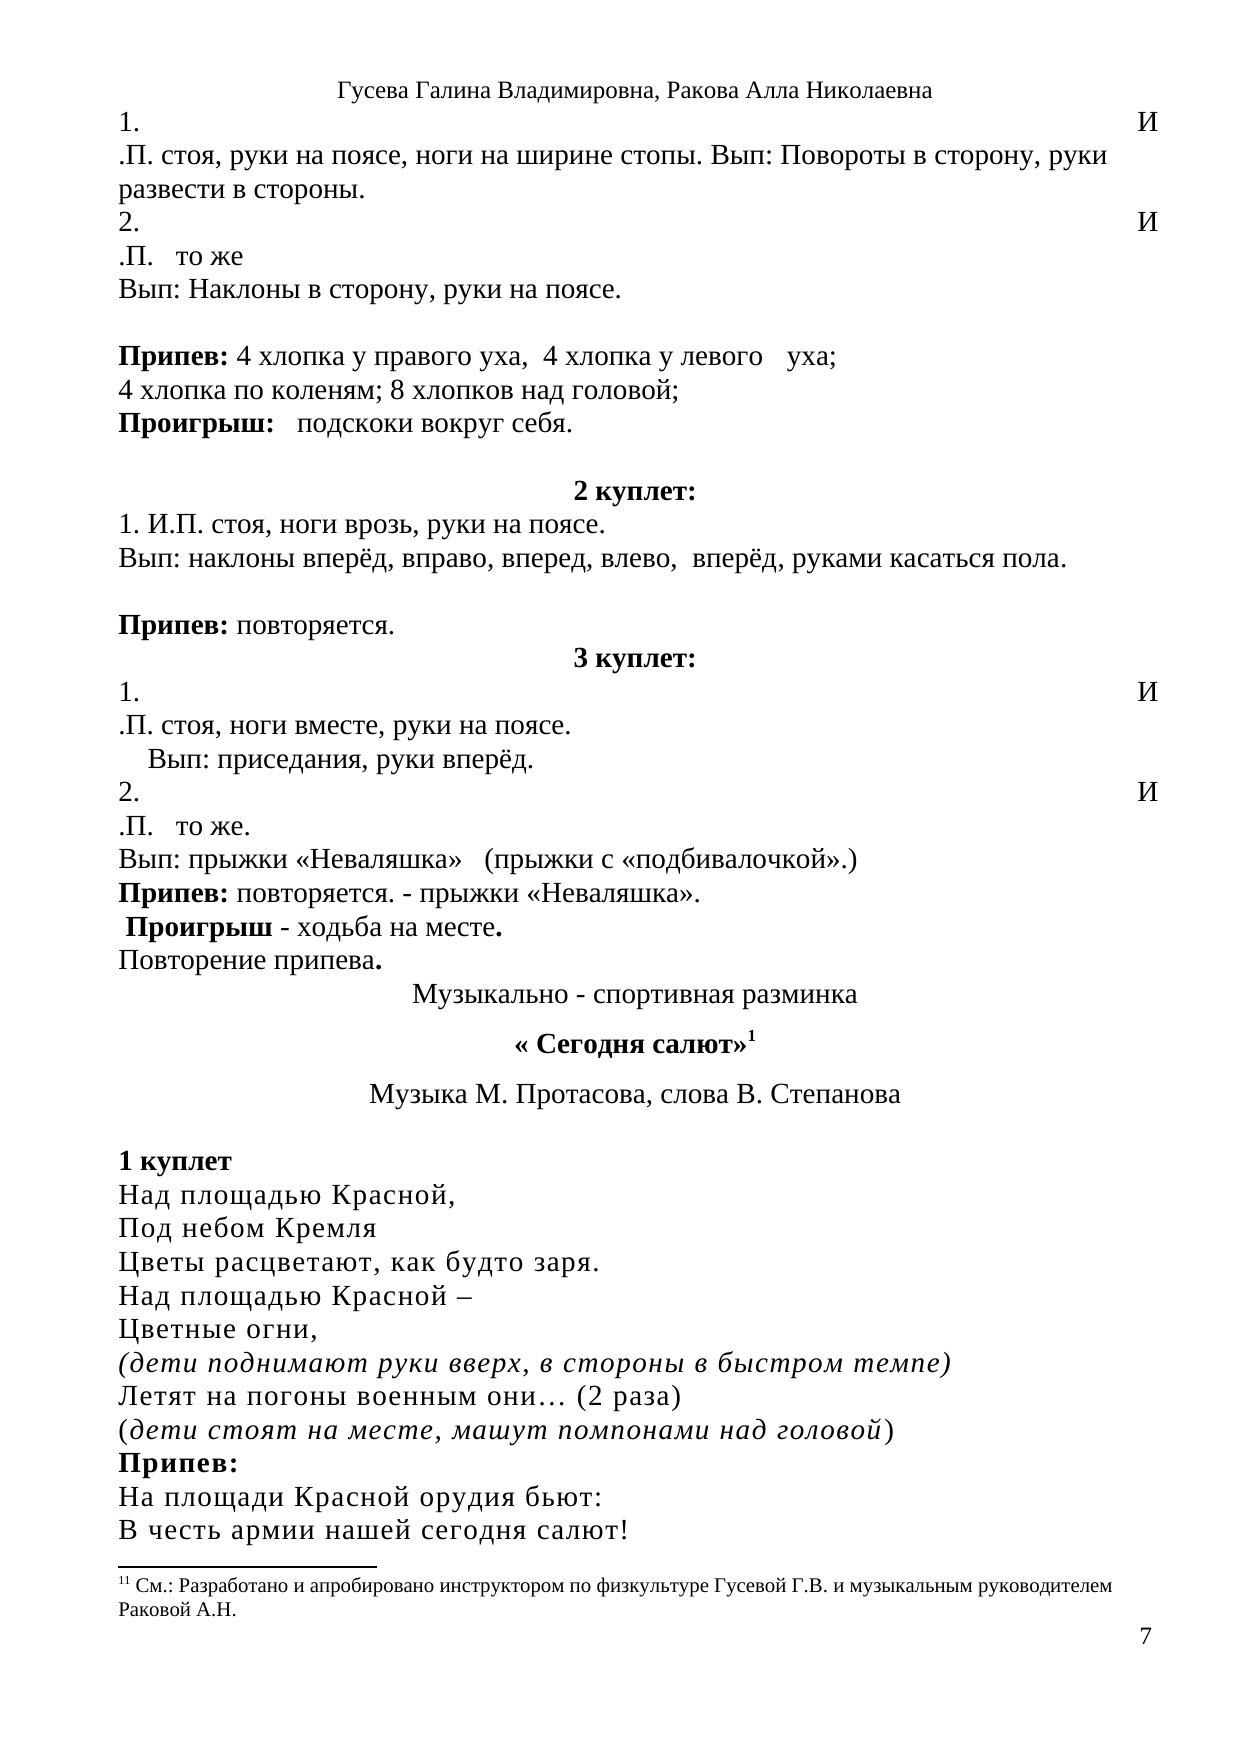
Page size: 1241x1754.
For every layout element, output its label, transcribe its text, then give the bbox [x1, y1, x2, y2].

text Вып: прыжки «Неваляшка» (прыжки с «подбивалочкой».) [118, 842, 1152, 875]
text Проигрыш: подскоки вокруг себя. [118, 406, 1152, 439]
text Припев: 4 хлопка у правого уха, 4 хлопка у левого уха; [118, 338, 1152, 372]
text « Сегодня салют» [118, 1026, 1152, 1060]
text 1. И.П. стоя, ноги врозь, руки на поясе. [118, 506, 1152, 540]
text Припев: повторяется. - прыжки «Неваляшка». [118, 875, 1152, 909]
list И.П. то же [118, 204, 1152, 271]
text 1 куплет [118, 1143, 1152, 1177]
subtitle Припев: [118, 1445, 1152, 1479]
text Припев: повторяется. [118, 607, 1152, 640]
text Повторение припева. [118, 942, 1152, 976]
list И.П. стоя, руки на поясе, ноги на ширине стопы. Вып: Повороты в сторону, руки развести в стороны. [118, 104, 1152, 204]
list И.П. то же. [118, 774, 1152, 842]
text Вып: Наклоны в сторону, руки на поясе. [118, 271, 1152, 305]
text Музыкально - спортивная разминка [118, 976, 1152, 1009]
text Музыка М. Протасова, слова В. Степанова [118, 1076, 1152, 1110]
text Вып: приседания, руки вперёд. [118, 741, 1152, 774]
subtitle Над площадью Красной, Под небом Кремля Цветы расцветают, как будто заря. Над площадью Красной – Цветные огни, [118, 1177, 1152, 1345]
text 4 хлопка по коленям; 8 хлопков над головой; [118, 372, 1152, 406]
text Вып: наклоны вперёд, вправо, вперед, влево, вперёд, руками касаться пола. [118, 540, 1152, 573]
list И.П. стоя, ноги вместе, руки на поясе. [118, 674, 1152, 741]
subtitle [118, 1479, 1152, 1546]
subtitle (дети стоят на месте, машут помпонами над головой) [118, 1412, 1152, 1445]
text 2 куплет: [118, 473, 1152, 506]
text Проигрыш - ходьба на месте. [118, 909, 1152, 942]
subtitle (дети поднимают руки вверх, в стороны в быстром темпе) Летят на погоны военным они… (2 раза) [118, 1345, 1152, 1412]
text 3 куплет: [118, 640, 1152, 674]
